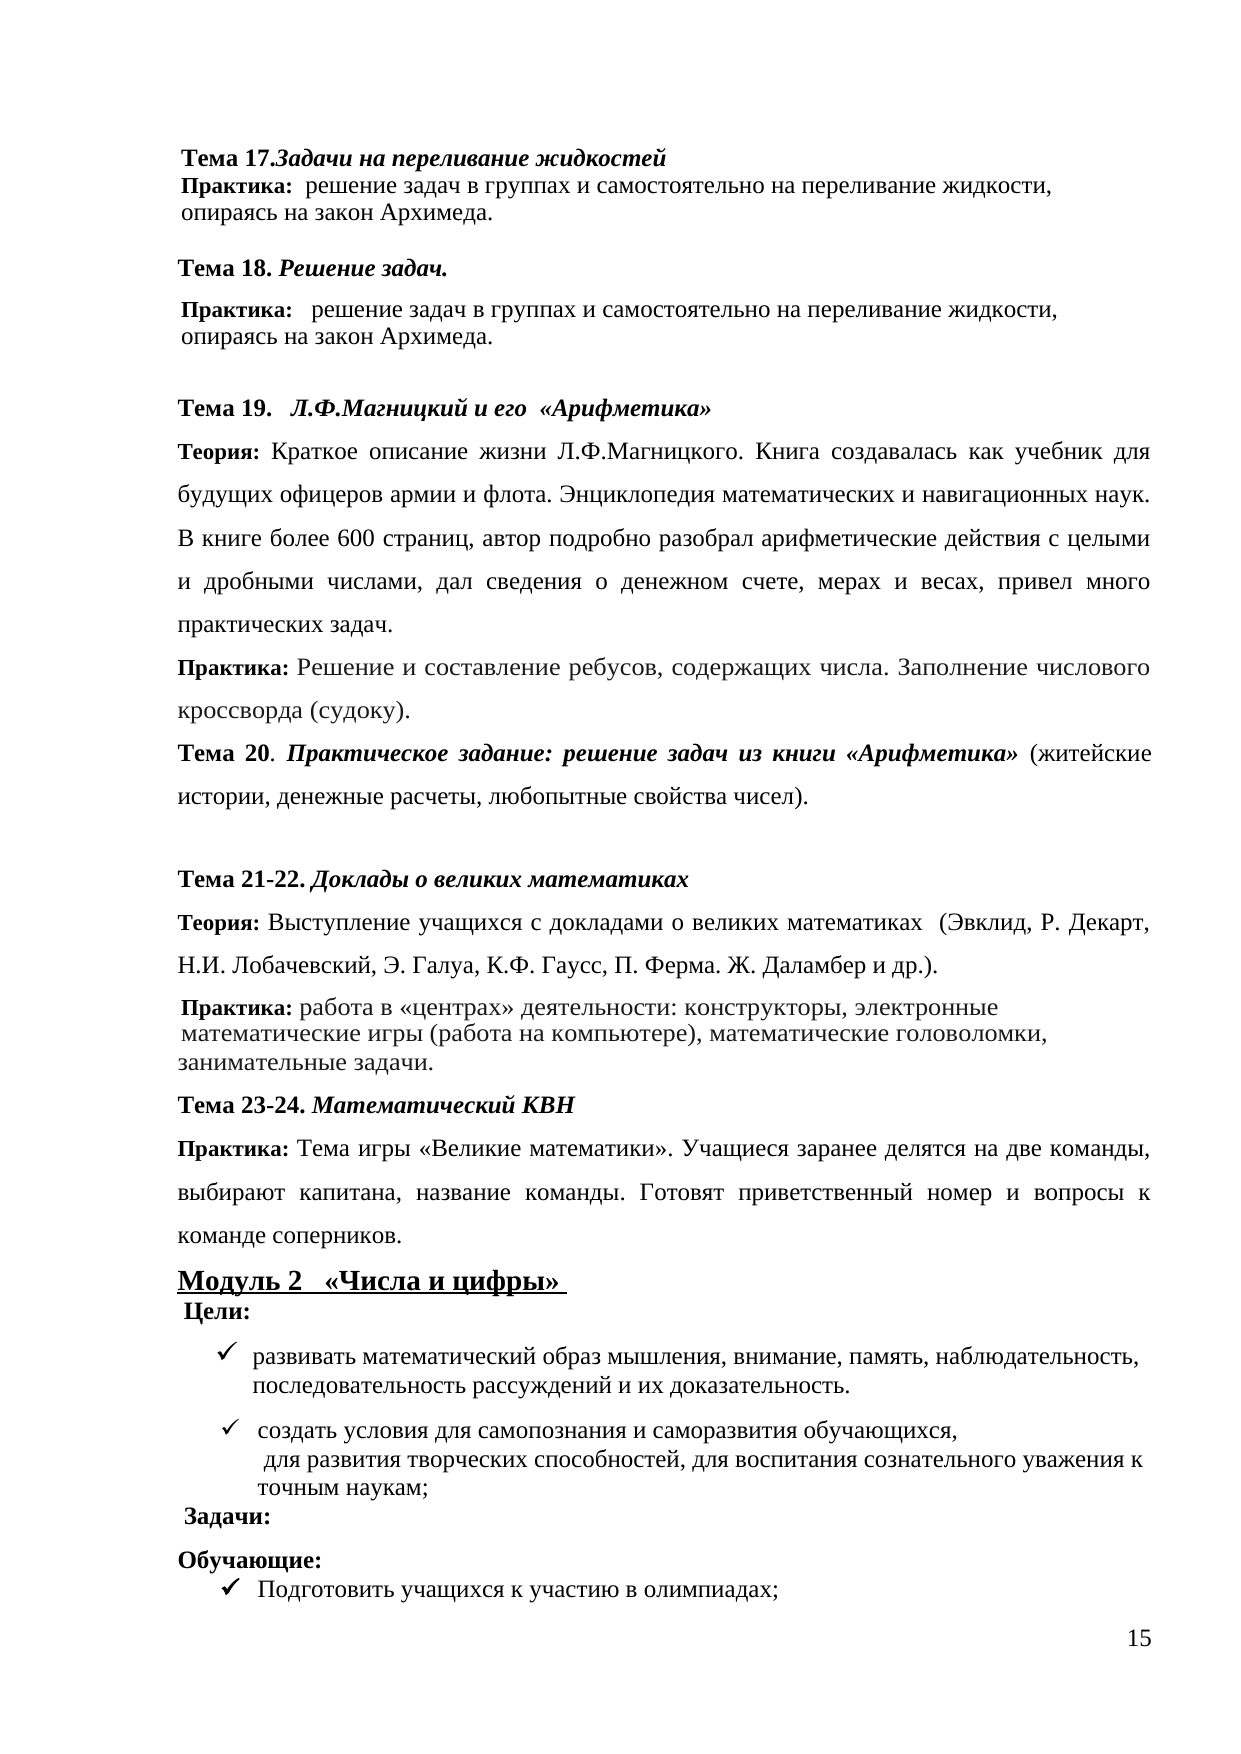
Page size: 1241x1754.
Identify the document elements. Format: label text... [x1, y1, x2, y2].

text Модуль 2 «Числа и цифры» [177, 1263, 1152, 1296]
text Тема 21-22. Доклады о великих математиках [177, 864, 1152, 893]
list развивать математический образ мышления, внимание, память, наблюдательность, последовательность рассуждений и их доказательность. [215, 1341, 1152, 1399]
text Тема 20. Практическое задание: решение задач из книги «Арифметика» (житейские истории, денежные расчеты, любопытные свойства чисел). [177, 738, 1152, 810]
text Практика: Решение и составление ребусов, содержащих числа. Заполнение числового кроссворда (судоку). [177, 652, 1152, 724]
text Теория: Выступление учащихся с докладами о великих математиках (Эвклид, Р. Декарт, Н.И. Лобачевский, Э. Галуа, К.Ф. Гаусс, П. Ферма. Ж. Даламбер и др.). [177, 907, 1152, 979]
text Тема 23-24. Математический КВН [177, 1090, 1152, 1119]
text Задачи: [177, 1501, 1152, 1530]
text Практика: решение задач в группах и самостоятельно на переливание жидкости, опираясь на закон Архимеда. [181, 296, 1152, 350]
text для развития творческих способностей, для воспитания сознательного уважения к точным наукам; [257, 1444, 1152, 1501]
text Цели: [177, 1296, 1152, 1325]
text Практика: работа в «центрах» деятельности: конструкторы, электронные математические игры (работа на компьютере), математические головоломки, [181, 993, 1152, 1047]
text занимательные задачи. [177, 1047, 1152, 1076]
text Обучающие: [177, 1546, 1181, 1574]
text Тема 19. Л.Ф.Магницкий и его «Арифметика» [177, 393, 1152, 422]
text Тема 17.Задачи на переливание жидкостей [181, 145, 1152, 172]
text Практика: Тема игры «Великие математики». Учащиеся заранее делятся на две команды, выбирают капитана, название команды. Готовят приветственный номер и вопросы к команде соперников. [177, 1133, 1152, 1248]
text Тема 18. Решение задач. [177, 253, 1152, 282]
text Практика: решение задач в группах и самостоятельно на переливание жидкости, опираясь на закон Архимеда. [181, 172, 1152, 226]
list Подготовить учащихся к участию в олимпиадах; [220, 1574, 1181, 1603]
text Теория: Краткое описание жизни Л.Ф.Магницкого. Книга создавалась как учебник для будущих офицеров армии и флота. Энциклопедия математических и навигационных наук. В книге более 600 страниц, автор подробно разобрал арифметические действия с целыми и дробными числами, дал сведения о денежном счете, мерах и весах, привел много практических задач. [177, 436, 1152, 638]
list создать условия для самопознания и саморазвития обучающихся, [220, 1415, 1152, 1444]
